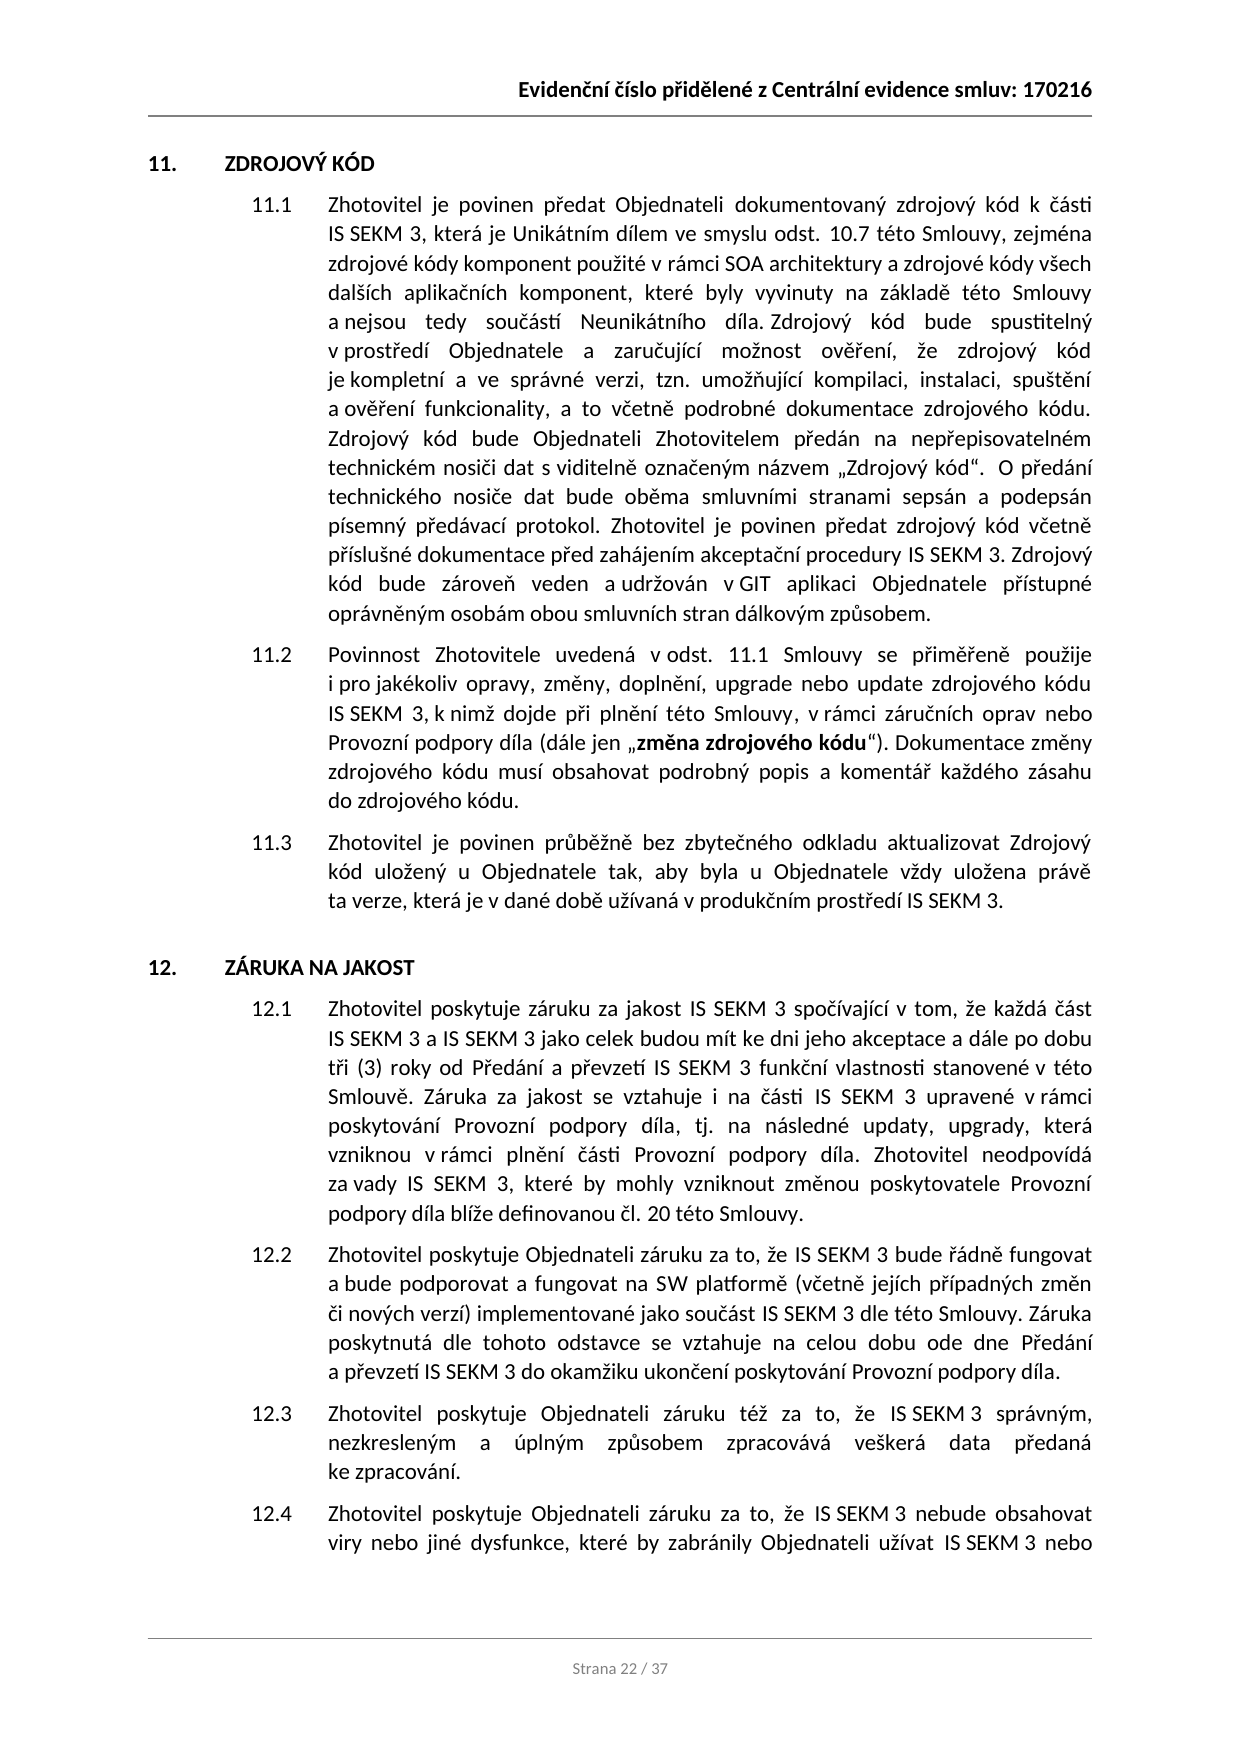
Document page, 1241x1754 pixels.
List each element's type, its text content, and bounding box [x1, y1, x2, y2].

text Zhotovitel poskytuje záruku za jakost IS SEKM 3 spočívající v tom, že každá část IS SEKM 3 a IS SEKM 3 jako celek budou mít ke dni jeho akceptace a dále po dobu tři (3) roky od Předání a převzetí IS SEKM 3 funkční vlastnosti stanovené v této Smlouvě. Záruka za jakost se vztahuje i na části IS SEKM 3 upravené v rámci poskytování Provozní podpory díla, tj. na následné updaty, upgrady, která vzniknou v rámci plnění části Provozní podpory díla. Zhotovitel neodpovídá za vady IS SEKM 3, které by mohly vzniknout změnou poskytovatele Provozní podpory díla blíže definovanou čl. 20 této Smlouvy. [251, 993, 1092, 1227]
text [251, 1498, 1092, 1556]
text Zhotovitel poskytuje Objednateli záruku též za to, že IS SEKM 3 správným, nezkresleným a úplným způsobem zpracovává veškerá data předaná ke zpracování. [251, 1398, 1092, 1485]
text Zhotovitel je povinen průběžně bez zbytečného odkladu aktualizovat Zdrojový kód uložený u Objednatele tak, aby byla u Objednatele vždy uložena právě ta verze, která je v dané době užívaná v produkčním prostředí IS SEKM 3. [251, 827, 1092, 914]
text ZDROJOVÝ KÓD [148, 148, 1092, 177]
text ZÁRUKA NA JAKOST [148, 952, 1092, 981]
text Zhotovitel je povinen předat Objednateli dokumentovaný zdrojový kód k části IS SEKM 3, která je Unikátním dílem ve smyslu odst. 10.7 této Smlouvy, zejména zdrojové kódy komponent použité v rámci SOA architektury a zdrojové kódy všech dalších aplikačních komponent, které byly vyvinuty na základě této Smlouvy a nejsou tedy součástí Neunikátního díla. Zdrojový kód bude spustitelný v prostředí Objednatele a zaručující možnost ověření, že zdrojový kód je kompletní a ve správné verzi, tzn. umožňující kompilaci, instalaci, spuštění a ověření funkcionality, a to včetně podrobné dokumentace zdrojového kódu. Zdrojový kód bude Objednateli Zhotovitelem předán na nepřepisovatelném technickém nosiči dat s viditelně označeným názvem „Zdrojový kód“. O předání technického nosiče dat bude oběma smluvními stranami sepsán a podepsán písemný předávací protokol. Zhotovitel je povinen předat zdrojový kód včetně příslušné dokumentace před zahájením akceptační procedury IS SEKM 3. Zdrojový kód bude zároveň veden a udržován v GIT aplikaci Objednatele přístupné oprávněným osobám obou smluvních stran dálkovým způsobem. [251, 189, 1092, 627]
text Zhotovitel poskytuje Objednateli záruku za to, že IS SEKM 3 bude řádně fungovat a bude podporovat a fungovat na SW platformě (včetně jejích případných změn či nových verzí) implementované jako součást IS SEKM 3 dle této Smlouvy. Záruka poskytnutá dle tohoto odstavce se vztahuje na celou dobu ode dne Předání a převzetí IS SEKM 3 do okamžiku ukončení poskytování Provozní podpory díla. [251, 1239, 1092, 1385]
text Povinnost Zhotovitele uvedená v odst. 11.1 Smlouvy se přiměřeně použije i pro jakékoliv opravy, změny, doplnění, upgrade nebo update zdrojového kódu IS SEKM 3, k nimž dojde při plnění této Smlouvy, v rámci záručních oprav nebo Provozní podpory díla (dále jen „změna zdrojového kódu“). Dokumentace změny zdrojového kódu musí obsahovat podrobný popis a komentář každého zásahu do zdrojového kódu. [251, 639, 1092, 814]
